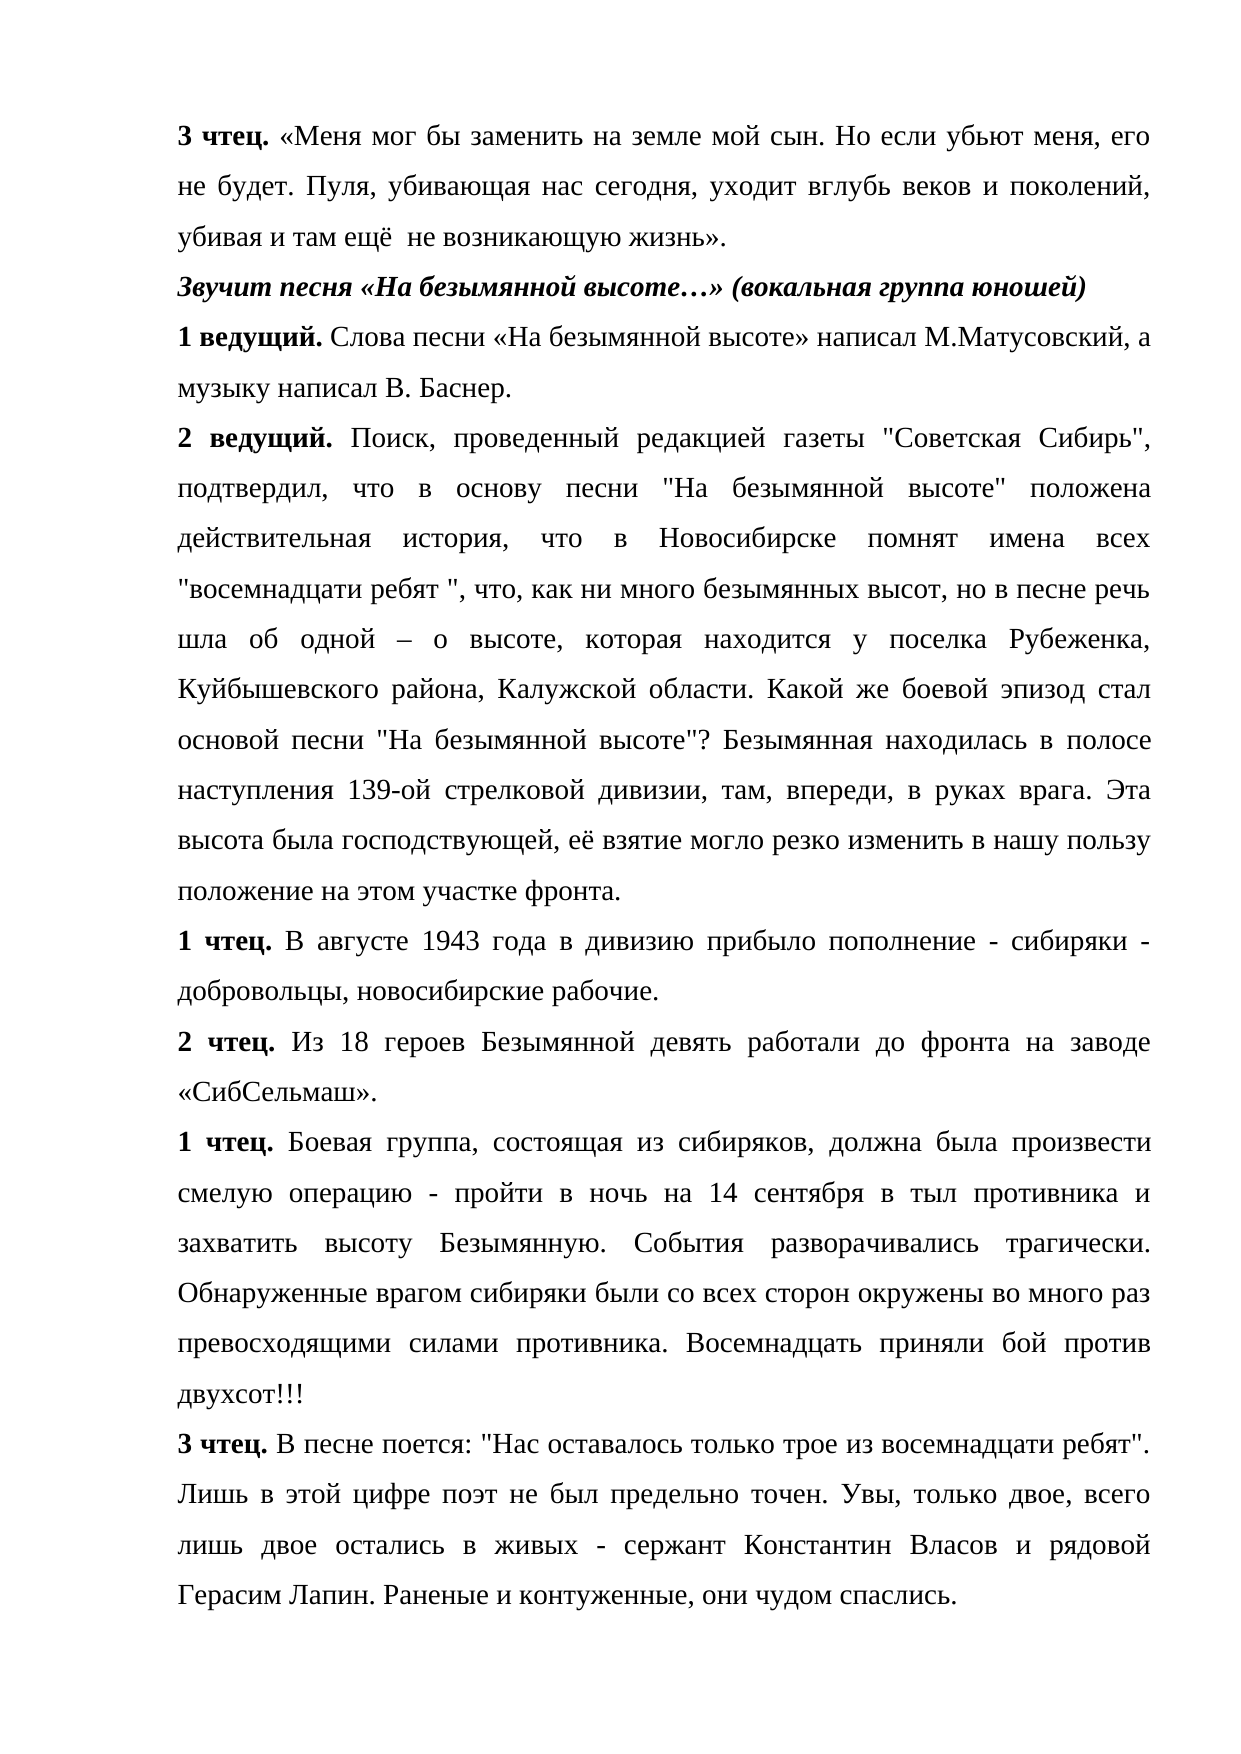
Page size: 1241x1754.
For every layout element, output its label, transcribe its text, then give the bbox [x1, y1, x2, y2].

text 1 чтец. В августе 1943 года в дивизию прибыло пополнение - сибиряки - добровольцы, новосибирские рабочие. [177, 923, 1152, 1007]
text 2 чтец. Из 18 героев Безымянной девять работали до фронта на заводе «СибСельмаш». [177, 1024, 1152, 1108]
text Звучит песня «На безымянной высоте…» (вокальная группа юношей) [177, 269, 1152, 303]
text 1 ведущий. Слова песни «На безымянной высоте» написал М.Матусовский, а музыку написал В. Баснер. [177, 319, 1152, 403]
text 3 чтец. В песне поется: "Нас оставалось только трое из восемнадцати ребят". Лишь в этой цифре поэт не был предельно точен. Увы, только двое, всего лишь двое остались в живых - сержант Константин Власов и рядовой Герасим Лапин. Раненые и контуженные, они чудом спаслись. [177, 1426, 1152, 1611]
text 3 чтец. «Меня мог бы заменить на земле мой сын. Но если убьют меня, его не будет. Пуля, убивающая нас сегодня, уходит вглубь веков и поколений, убивая и там ещё не возникающую жизнь». [177, 118, 1152, 252]
text 1 чтец. Боевая группа, состоящая из сибиряков, должна была произвести смелую операцию - пройти в ночь на 14 сентября в тыл противника и захватить высоту Безымянную. События разворачивались трагически. Обнаруженные врагом сибиряки были со всех сторон окружены во много раз превосходящими силами противника. Восемнадцать приняли бой против двухсот!!! [177, 1124, 1152, 1409]
text 2 ведущий. Поиск, проведенный редакцией газеты "Советская Сибирь", подтвердил, что в основу песни "На безымянной высоте" положена действительная история, что в Новосибирске помнят имена всех "восемнадцати ребят ", что, как ни много безымянных высот, но в песне речь шла об одной – о высоте, которая находится у поселка Рубеженка, Куйбышевского района, Калужской области. Какой же боевой эпизод стал основой песни "На безымянной высоте"? Безымянная находилась в полосе наступления 139-ой стрелковой дивизии, там, впереди, в руках врага. Эта высота была господствующей, её взятие могло резко изменить в нашу пользу положение на этом участке фронта. [177, 420, 1152, 906]
